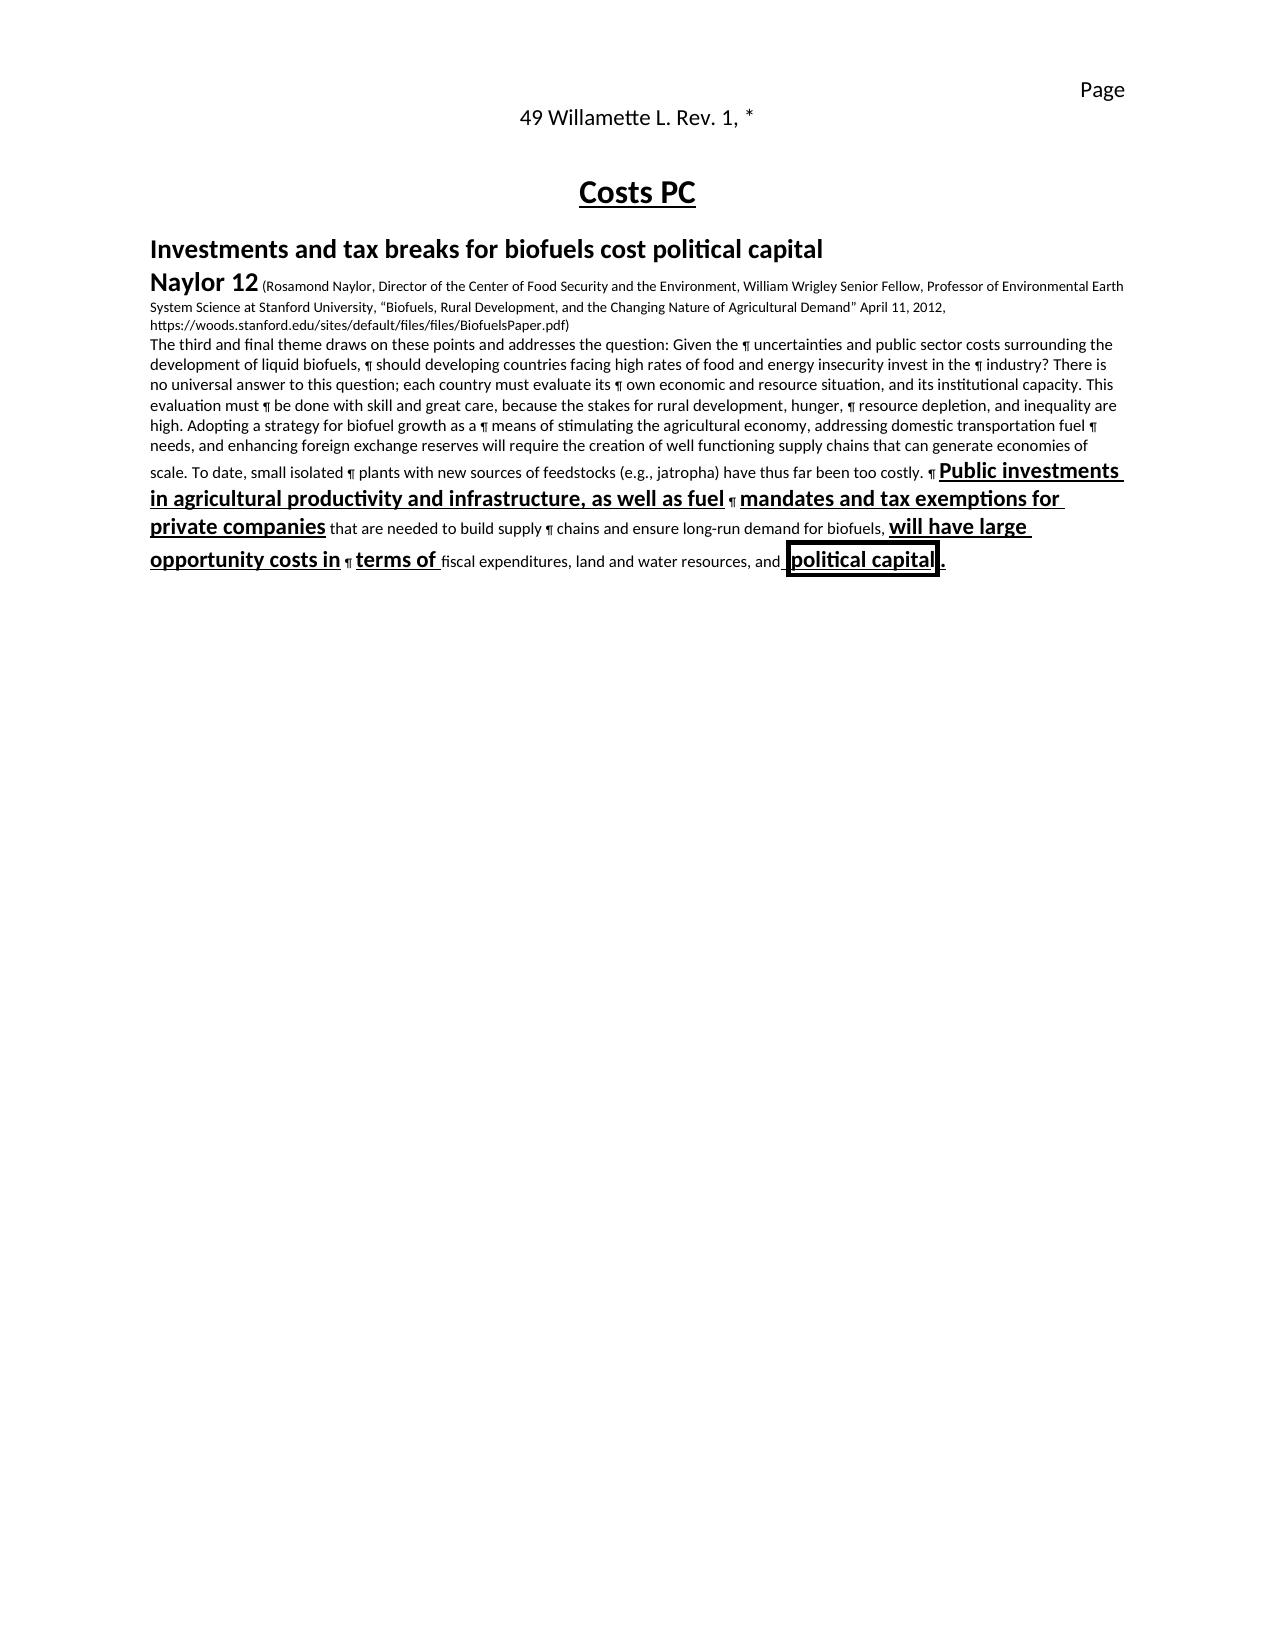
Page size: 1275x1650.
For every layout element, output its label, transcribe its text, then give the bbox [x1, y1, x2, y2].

subtitle Investments and tax breaks for biofuels cost political capital [150, 232, 1125, 265]
text The third and final theme draws on these points and addresses the question: Given the ¶ uncertainties and public sector costs surrounding the development of liquid biofuels, ¶ should developing countries facing high rates of food and energy insecurity invest in the ¶ industry? There is no universal answer to this question; each country must evaluate its ¶ own economic and resource situation, and its institutional capacity. This evaluation must ¶ be done with skill and great care, because the stakes for rural development, hunger, ¶ resource depletion, and inequality are high. Adopting a strategy for biofuel growth as a ¶ means of stimulating the agricultural economy, addressing domestic transportation fuel ¶ needs, and enhancing foreign exchange reserves will require the creation of well functioning supply chains that can generate economies of scale. To date, small isolated ¶ plants with new sources of feedstocks (e.g., jatropha) have thus far been too costly. ¶ Public investments in agricultural productivity and infrastructure, as well as fuel ¶ mandates and tax exemptions for private companies that are needed to build supply ¶ chains and ensure long-run demand for biofuels, will have large opportunity costs in ¶ terms of fiscal expenditures, land and water resources, and political capital. [150, 334, 1125, 577]
subtitle Costs PC [150, 171, 1125, 212]
text Naylor 12 (Rosamond Naylor, Director of the Center of Food Security and the Environment, William Wrigley Senior Fellow, Professor of Environmental Earth System Science at Stanford University, “Biofuels, Rural Development, and the Changing Nature of Agricultural Demand” April 11, 2012, https://woods.stanford.edu/sites/default/files/files/BiofuelsPaper.pdf) [150, 265, 1125, 334]
